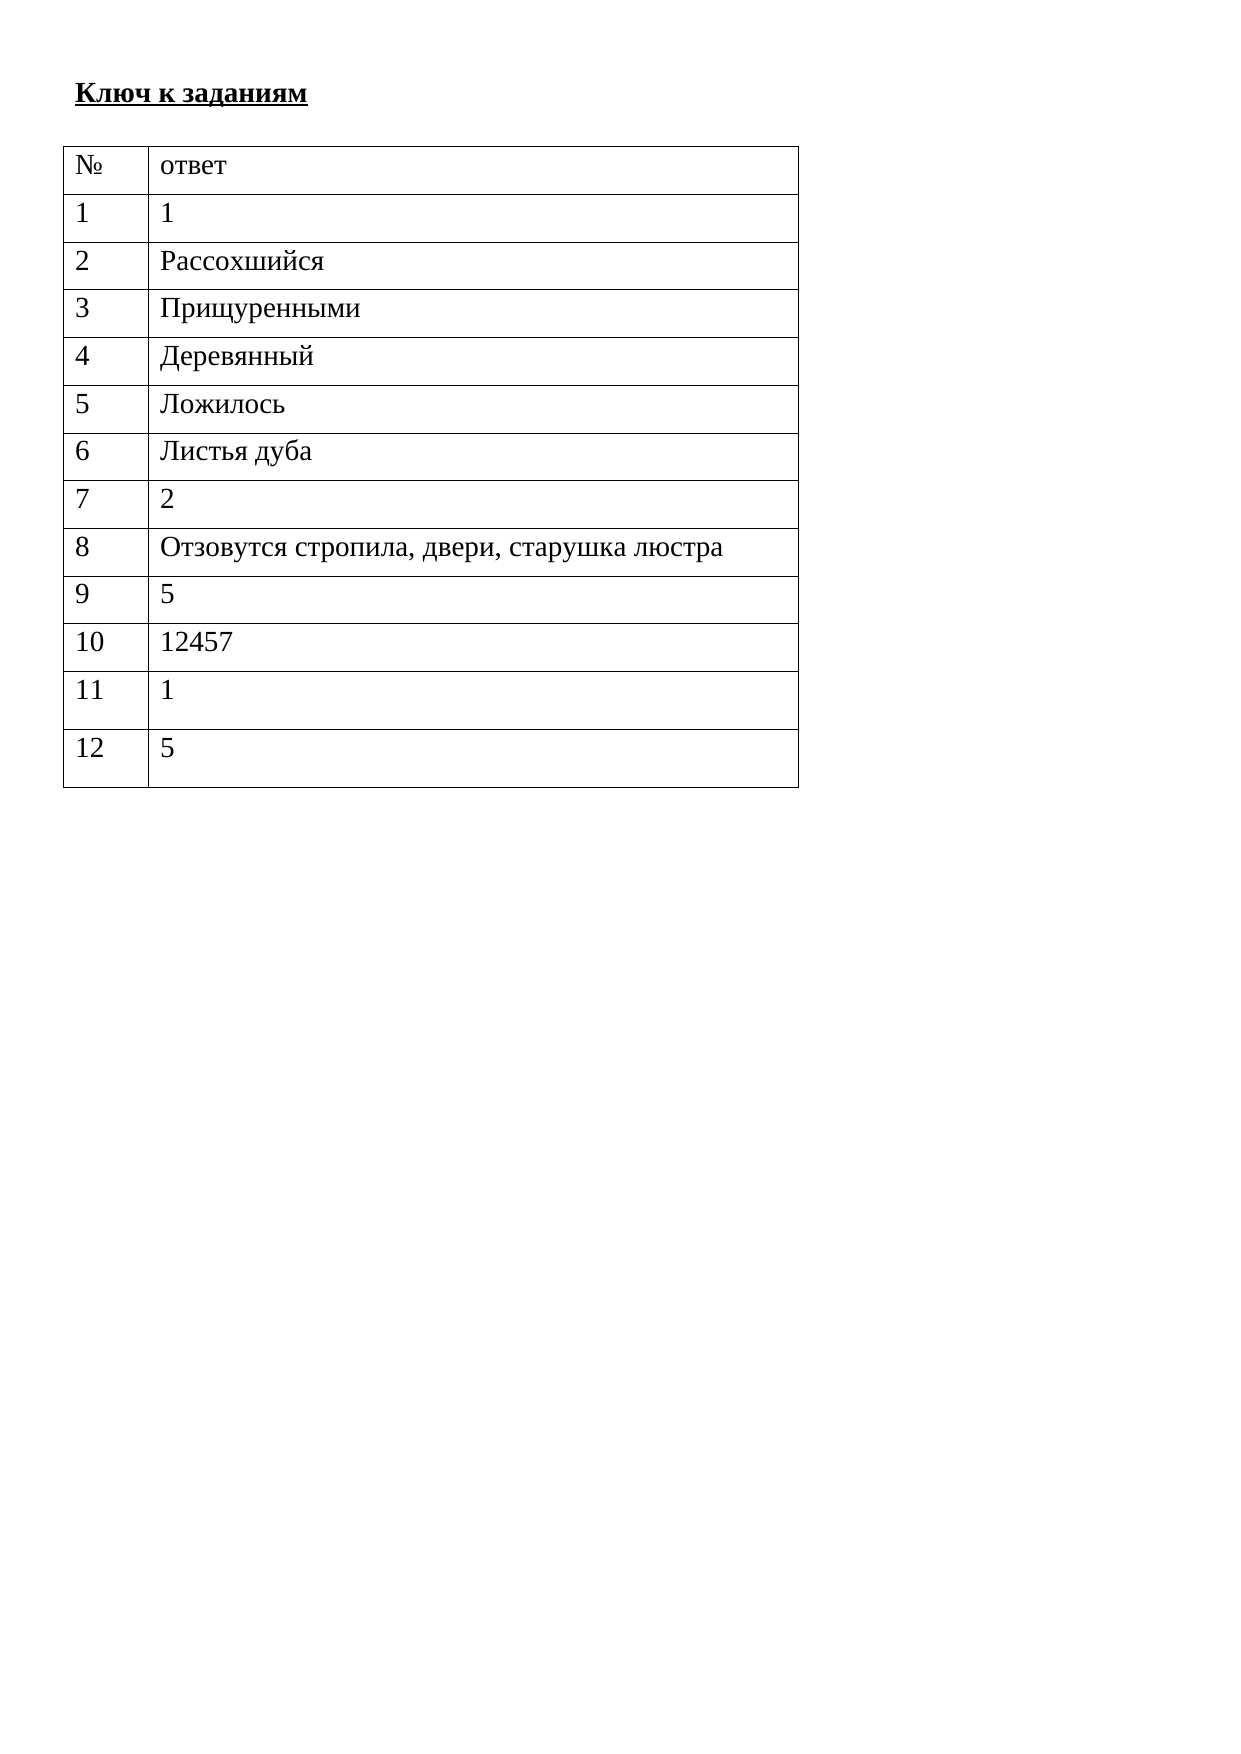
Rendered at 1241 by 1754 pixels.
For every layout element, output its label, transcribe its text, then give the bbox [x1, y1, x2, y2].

table_cell 6 [64, 434, 148, 480]
table_cell 7 [64, 481, 148, 528]
table_cell 1 [149, 672, 798, 729]
table_header ответ [149, 147, 798, 194]
table_cell 12 [64, 730, 148, 787]
table_cell 2 [149, 481, 798, 528]
table_cell 11 [64, 672, 148, 729]
table_cell 5 [64, 386, 148, 432]
table_cell 5 [149, 730, 798, 787]
table_cell Ложилось [149, 386, 798, 432]
text Ключ к заданиям [75, 75, 1165, 108]
table_cell Отзовутся стропила, двери, старушка люстра [149, 529, 798, 576]
table_cell 9 [64, 577, 148, 623]
table_cell 5 [149, 577, 798, 623]
table_cell 3 [64, 290, 148, 337]
table_cell 12457 [149, 624, 798, 671]
table_cell 10 [64, 624, 148, 671]
table_cell 2 [64, 243, 148, 289]
table_cell 1 [64, 195, 148, 242]
table_cell 8 [64, 529, 148, 576]
table_cell Листья дуба [149, 434, 798, 480]
table_header № [64, 147, 148, 194]
table_cell Прищуренными [149, 290, 798, 337]
table_cell Рассохшийся [149, 243, 798, 289]
table_cell Деревянный [149, 338, 798, 385]
table_cell 1 [149, 195, 798, 242]
table_cell 4 [64, 338, 148, 385]
